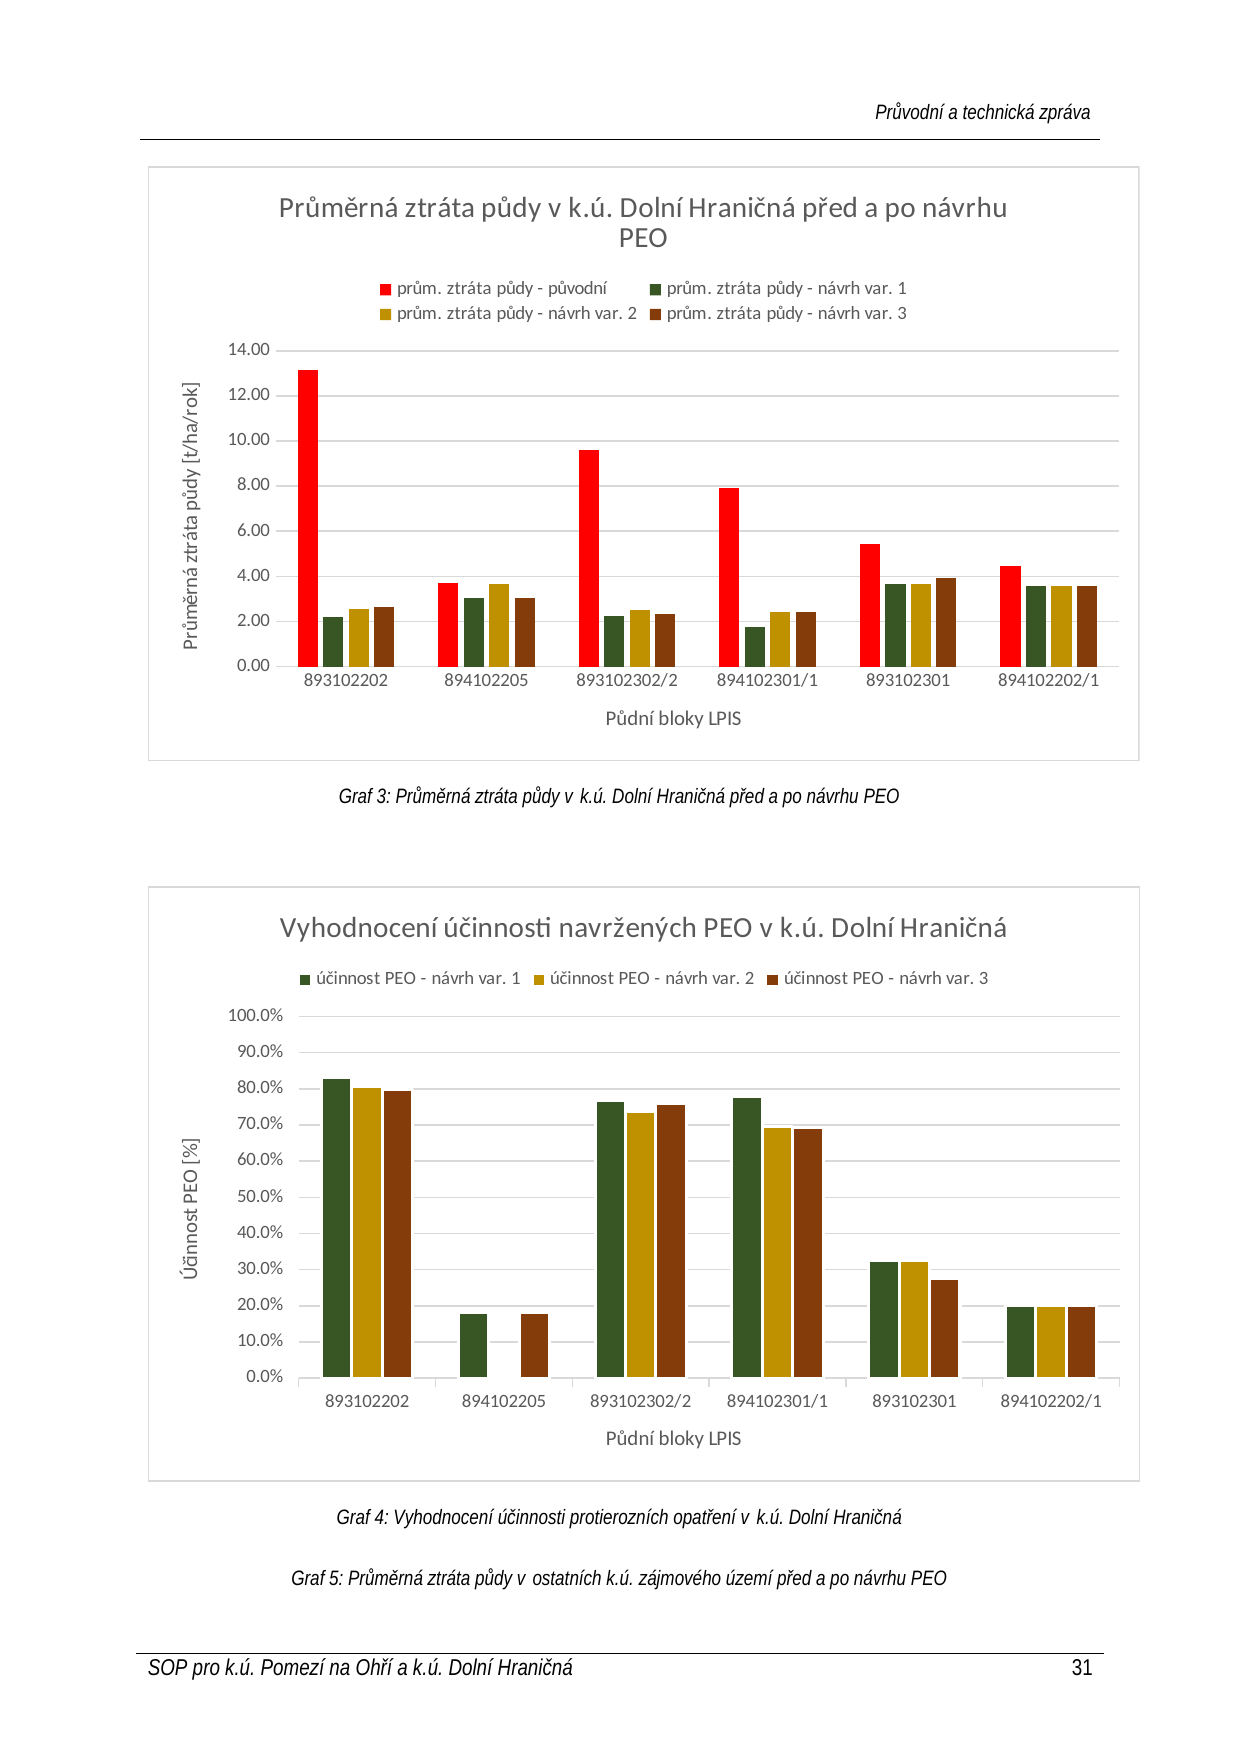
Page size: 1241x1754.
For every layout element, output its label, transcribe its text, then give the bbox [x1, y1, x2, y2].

text Graf 4: Vyhodnocení účinnosti protierozních opatření v k.ú. Dolní Hraničná [148, 1505, 1093, 1529]
text Graf 3: Průměrná ztráta půdy v k.ú. Dolní Hraničná před a po návrhu PEO [148, 784, 1093, 808]
text Graf 5: Průměrná ztráta půdy v ostatních k.ú. zájmového území před a po návrhu PEO [148, 1566, 1093, 1590]
